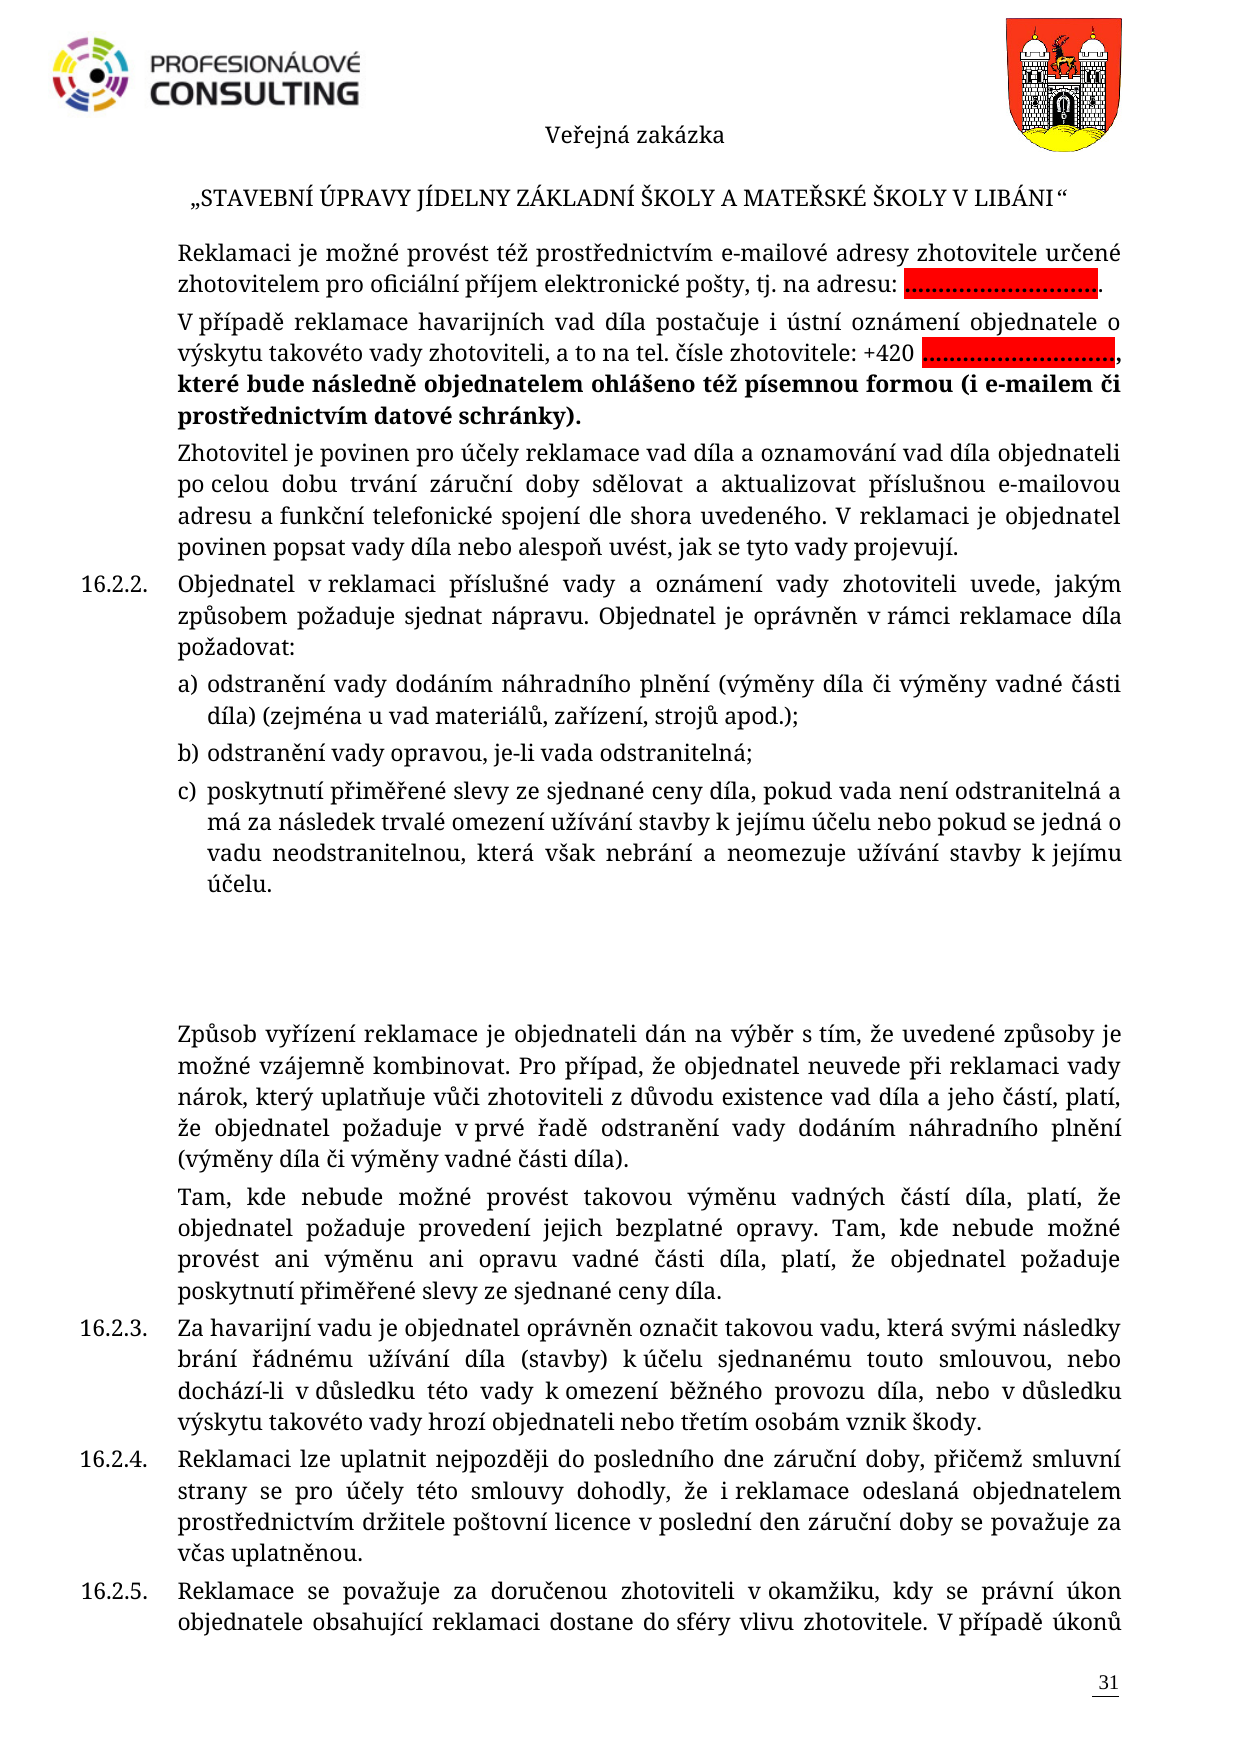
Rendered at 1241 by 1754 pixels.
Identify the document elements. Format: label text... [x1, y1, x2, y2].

picture [1005, 18, 1122, 152]
list odstranění vady dodáním náhradního plnění (výměny díla či výměny vadné části díla) (zejména u vad materiálů, zařízení, strojů apod.); [177, 668, 1122, 731]
list odstranění vady opravou, je-li vada odstranitelná; [177, 737, 1122, 768]
list poskytnutí přiměřené slevy ze sjednané ceny díla, pokud vada není odstranitelná a má za následek trvalé omezení užívání stavby k jejímu účelu nebo pokud se jedná o vadu neodstranitelnou, která však nebrání a neomezuje užívání stavby k jejímu účelu. [177, 774, 1122, 899]
list Reklamaci lze uplatnit nejpozději do posledního dne záruční doby, přičemž smluvní strany se pro účely této smlouvy dohodly, že i reklamace odeslaná objednatelem prostřednictvím držitele poštovní licence v poslední den záruční doby se považuje za včas uplatněnou. [148, 1443, 1122, 1568]
picture [47, 31, 366, 118]
list Zhotovitel je povinen pro účely reklamace vad díla a oznamování vad díla objednateli po celou dobu trvání záruční doby sdělovat a aktualizovat příslušnou e-mailovou adresu a funkční telefonické spojení dle shora uvedeného. V reklamaci je objednatel povinen popsat vady díla nebo alespoň uvést, jak se tyto vady projevují. [177, 437, 1122, 562]
list Reklamaci je možné provést též prostřednictvím e-mailové adresy zhotovitele určené zhotovitelem pro oficiální příjem elektronické pošty, tj. na adresu: .......…………………. [177, 237, 1122, 299]
list Za havarijní vadu je objednatel oprávněn označit takovou vadu, která svými následky brání řádnému užívání díla (stavby) k účelu sjednanému touto smlouvou, nebo dochází-li v důsledku této vady k omezení běžného provozu díla, nebo v důsledku výskytu takovéto vady hrozí objednateli nebo třetím osobám vznik škody. [148, 1312, 1122, 1437]
list V případě reklamace havarijních vad díla postačuje i ústní oznámení objednatele o výskytu takovéto vady zhotoviteli, a to na tel. čísle zhotovitele: +420 .......…………………, které bude následně objednatelem ohlášeno též písemnou formou (i e-mailem či prostřednictvím datové schránky). [177, 306, 1122, 431]
text Tam, kde nebude možné provést takovou výměnu vadných částí díla, platí, že objednatel požaduje provedení jejich bezplatné opravy. Tam, kde nebude možné provést ani výměnu ani opravu vadné části díla, platí, že objednatel požaduje poskytnutí přiměřené slevy ze sjednané ceny díla. [177, 1181, 1122, 1306]
text Způsob vyřízení reklamace je objednateli dán na výběr s tím, že uvedené způsoby je možné vzájemně kombinovat. Pro případ, že objednatel neuvede při reklamaci vady nárok, který uplatňuje vůči zhotoviteli z důvodu existence vad díla a jeho částí, platí, že objednatel požaduje v prvé řadě odstranění vady dodáním náhradního plnění (výměny díla či výměny vadné části díla). [177, 1018, 1122, 1174]
list Objednatel v reklamaci příslušné vady a oznámení vady zhotoviteli uvede, jakým způsobem požaduje sjednat nápravu. Objednatel je oprávněn v rámci reklamace díla požadovat: [148, 568, 1122, 662]
